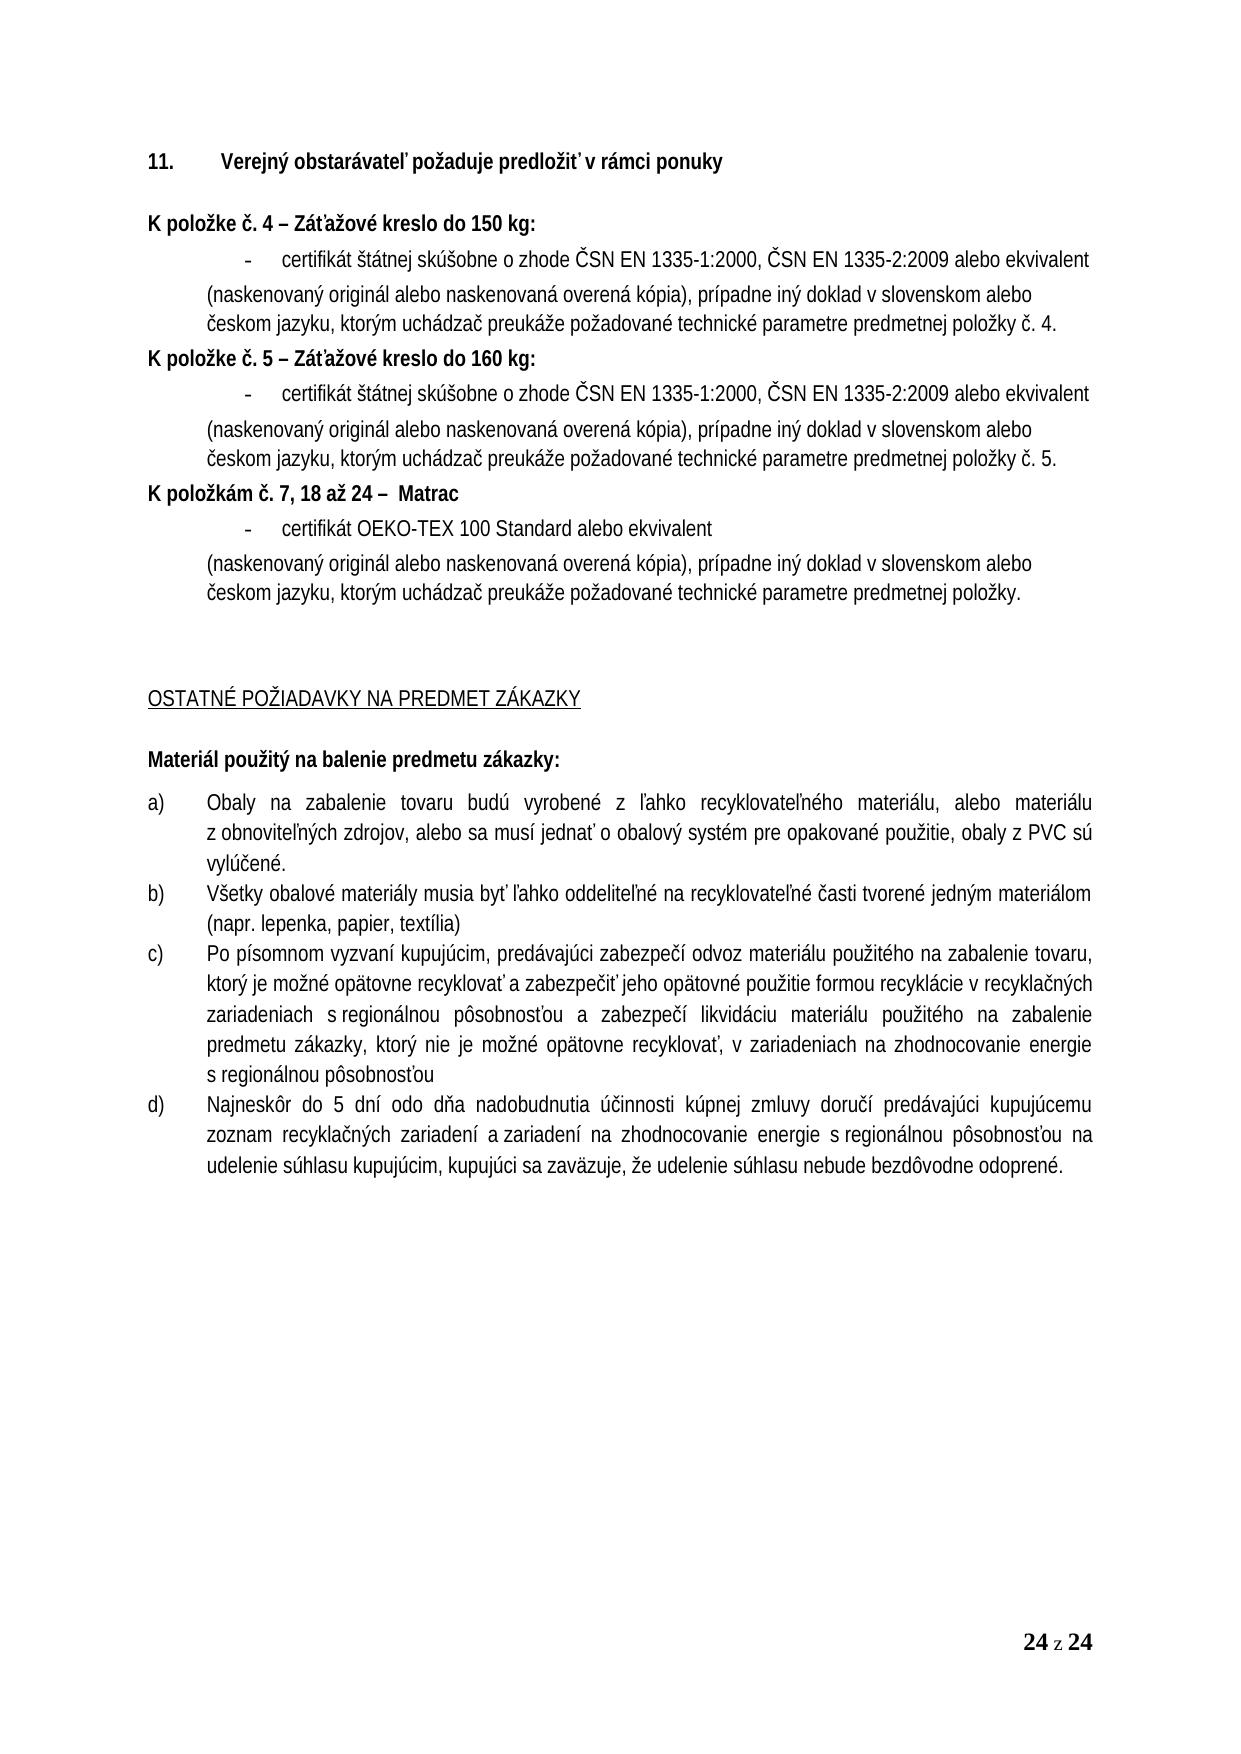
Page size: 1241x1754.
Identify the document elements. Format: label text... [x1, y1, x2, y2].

text K položkám č. 7, 18 až 24 – Matrac [148, 480, 1093, 506]
list Najneskôr do 5 dní odo dňa nadobudnutia účinnosti kúpnej zmluvy doručí predávajúci kupujúcemu zoznam recyklačných zariadení a zariadení na zhodnocovanie energie s regionálnou pôsobnosťou na udelenie súhlasu kupujúcim, kupujúci sa zaväzuje, že udelenie súhlasu nebude bezdôvodne odoprené. [148, 1091, 1093, 1178]
text OSTATNÉ POŽIADAVKY NA PREDMET ZÁKAZKY [148, 685, 1093, 711]
list Po písomnom vyzvaní kupujúcim, predávajúci zabezpečí odvoz materiálu použitého na zabalenie tovaru, ktorý je možné opätovne recyklovať a zabezpečiť jeho opätovné použitie formou recyklácie v recyklačných zariadeniach s regionálnou pôsobnosťou a zabezpečí likvidáciu materiálu použitého na zabalenie predmetu zákazky, ktorý nie je možné opätovne recyklovať, v zariadeniach na zhodnocovanie energie s regionálnou pôsobnosťou [148, 940, 1093, 1087]
list certifikát OEKO-TEX 100 Standard alebo ekvivalent [244, 515, 1093, 541]
text (naskenovaný originál alebo naskenovaná overená kópia), prípadne iný doklad v slovenskom alebo českom jazyku, ktorým uchádzač preukáže požadované technické parametre predmetnej položky č. 5. [207, 416, 1093, 471]
text (naskenovaný originál alebo naskenovaná overená kópia), prípadne iný doklad v slovenskom alebo českom jazyku, ktorým uchádzač preukáže požadované technické parametre predmetnej položky. [207, 550, 1093, 606]
list certifikát štátnej skúšobne o zhode ČSN EN 1335-1:2000, ČSN EN 1335-2:2009 alebo ekvivalent [244, 380, 1093, 407]
text Materiál použitý na balenie predmetu zákazky: [148, 746, 1093, 773]
text 11. Verejný obstarávateľ požaduje predložiť v rámci ponuky [148, 148, 1093, 174]
list Všetky obalové materiály musia byť ľahko oddeliteľné na recyklovateľné časti tvorené jedným materiálom (napr. lepenka, papier, textília) [148, 880, 1093, 936]
text K položke č. 5 – Záťažové kreslo do 160 kg: [148, 345, 1093, 371]
text (naskenovaný originál alebo naskenovaná overená kópia), prípadne iný doklad v slovenskom alebo českom jazyku, ktorým uchádzač preukáže požadované technické parametre predmetnej položky č. 4. [207, 281, 1093, 336]
list certifikát štátnej skúšobne o zhode ČSN EN 1335-1:2000, ČSN EN 1335-2:2009 alebo ekvivalent [244, 246, 1093, 272]
text K položke č. 4 – Záťažové kreslo do 150 kg: [148, 210, 1093, 237]
list Obaly na zabalenie tovaru budú vyrobené z ľahko recyklovateľného materiálu, alebo materiálu z obnoviteľných zdrojov, alebo sa musí jednať o obalový systém pre opakované použitie, obaly z PVC sú vylúčené. [148, 789, 1093, 876]
